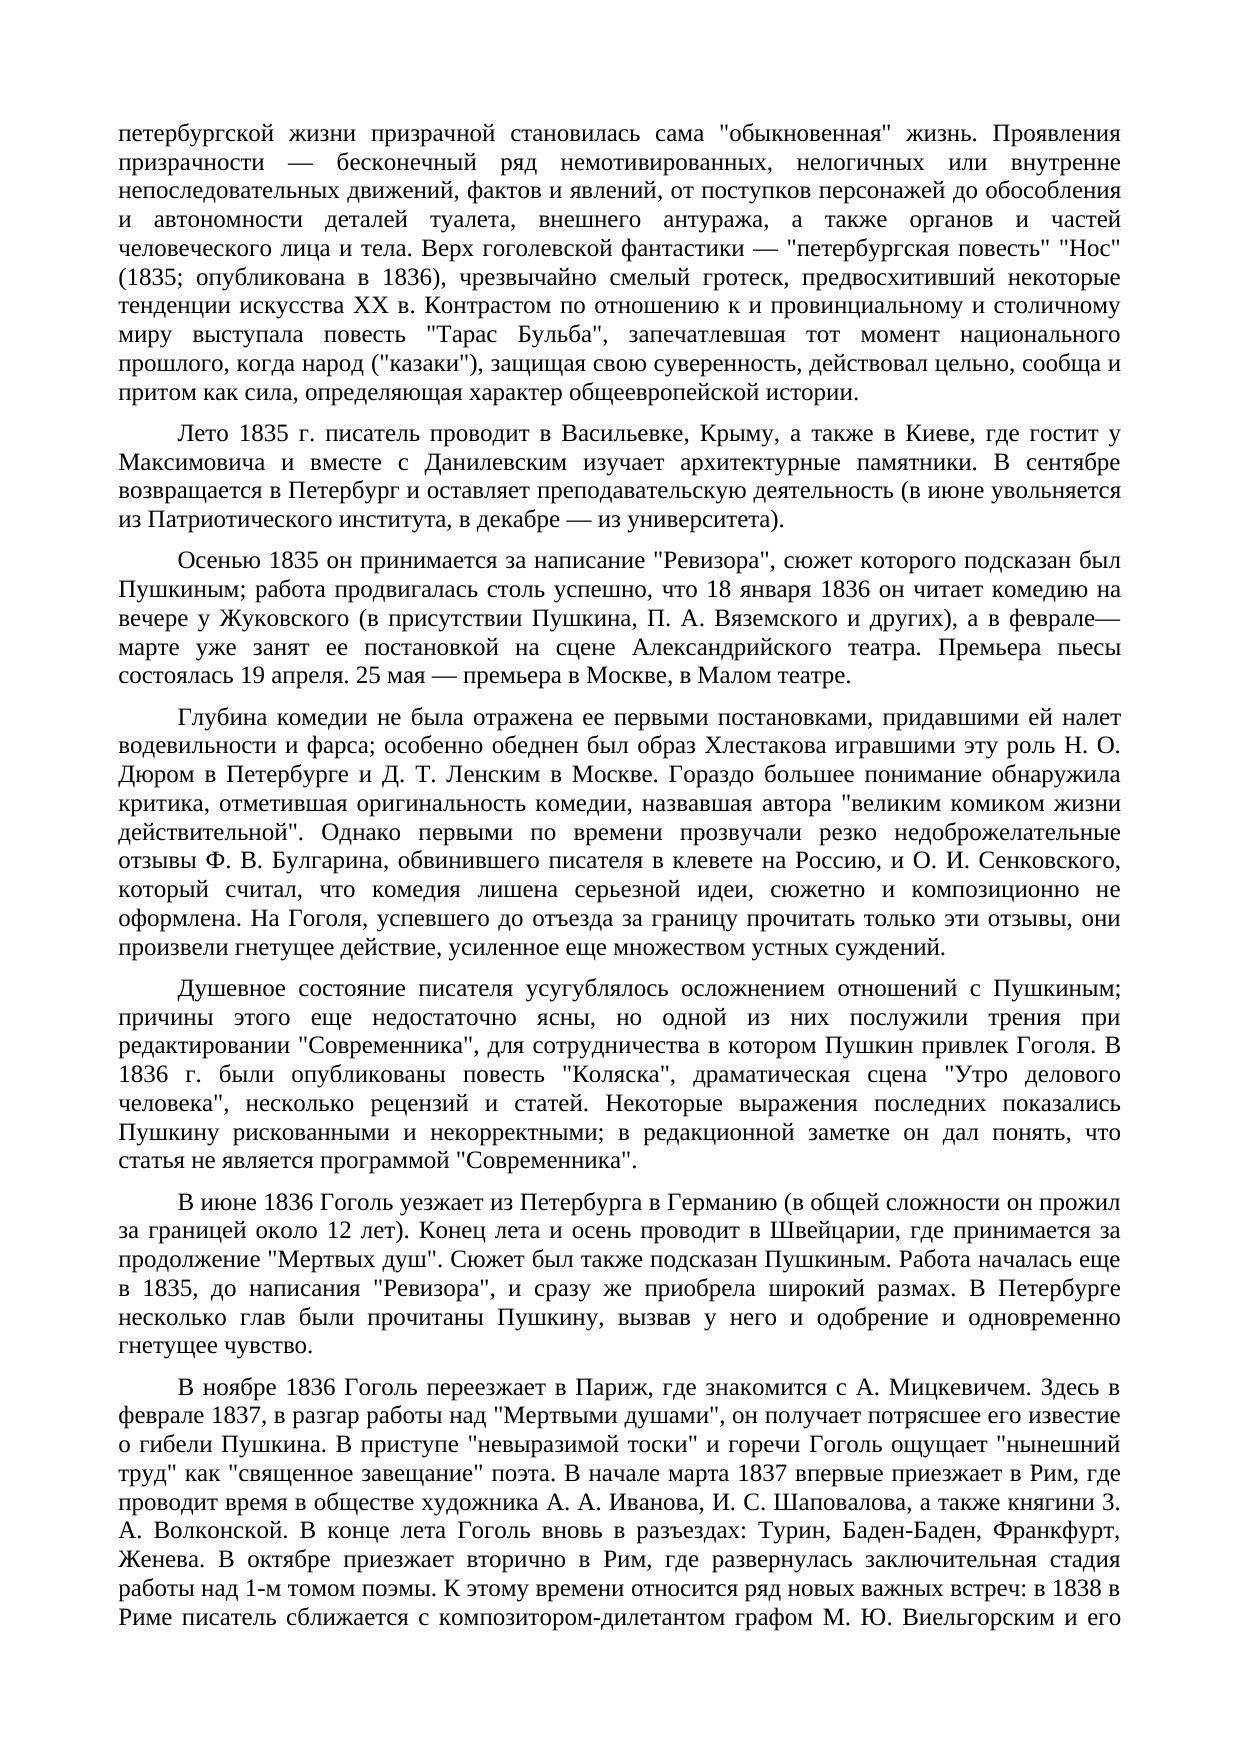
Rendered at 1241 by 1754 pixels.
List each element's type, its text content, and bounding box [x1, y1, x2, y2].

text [118, 118, 1122, 406]
text Глубина комедии не была отражена ее первыми постановками, придавшими ей налет водевильности и фарса; особенно обеднен был образ Хлестакова игравшими эту роль Н. О. Дюром в Петербурге и Д. Т. Ленским в Москве. Гораздо большее понимание обнаружила критика, отметившая оригинальность комедии, назвавшая автора "великим комиком жизни действительной". Однако первыми по времени прозвучали резко недоброжелательные отзывы Ф. В. Булгарина, обвинившего писателя в клевете на Россию, и О. И. Сенковского, который считал, что комедия лишена серьезной идеи, сюжетно и композиционно не оформлена. На Гоголя, успевшего до отъезда за границу прочитать только эти отзывы, они произвели гнетущее действие, усиленное еще множеством устных суждений. [118, 702, 1122, 961]
text Лето 1835 г. писатель проводит в Васильевке, Крыму, а также в Киеве, где гостит у Максимовича и вместе с Данилевским изучает архитектурные памятники. В сентябре возвращается в Петербург и оставляет преподавательскую деятельность (в июне увольняется из Патриотического института, в декабре — из университета). [118, 418, 1122, 533]
text В июне 1836 Гоголь уезжает из Петербурга в Германию (в общей сложности он прожил за границей около 12 лет). Конец лета и осень проводит в Швейцарии, где принимается за продолжение "Мертвых душ". Сюжет был также подсказан Пушкиным. Работа началась еще в 1835, до написания "Ревизора", и сразу же приобрела широкий размах. В Петербурге несколько глав были прочитаны Пушкину, вызвав у него и одобрение и одновременно гнетущее чувство. [118, 1187, 1122, 1359]
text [118, 1372, 1122, 1631]
text Осенью 1835 он принимается за написание "Ревизора", сюжет которого подсказан был Пушкиным; работа продвигалась столь успешно, что 18 января 1836 он читает комедию на вечере у Жуковского (в присутствии Пушкина, П. А. Вяземского и других), а в феврале— марте уже занят ее постановкой на сцене Александрийского театра. Премьера пьесы состоялась 19 апреля. 25 мая — премьера в Москве, в Малом театре. [118, 546, 1122, 689]
text Душевное состояние писателя усугублялось осложнением отношений с Пушкиным; причины этого еще недостаточно ясны, но одной из них послужили трения при редактировании "Современника", для сотрудничества в котором Пушкин привлек Гоголя. В 1836 г. были опубликованы повесть "Коляска", драматическая сцена "Утро делового человека", несколько рецензий и статей. Некоторые выражения последних показались Пушкину рискованными и некорректными; в редакционной заметке он дал понять, что статья не является программой "Современника". [118, 973, 1122, 1174]
